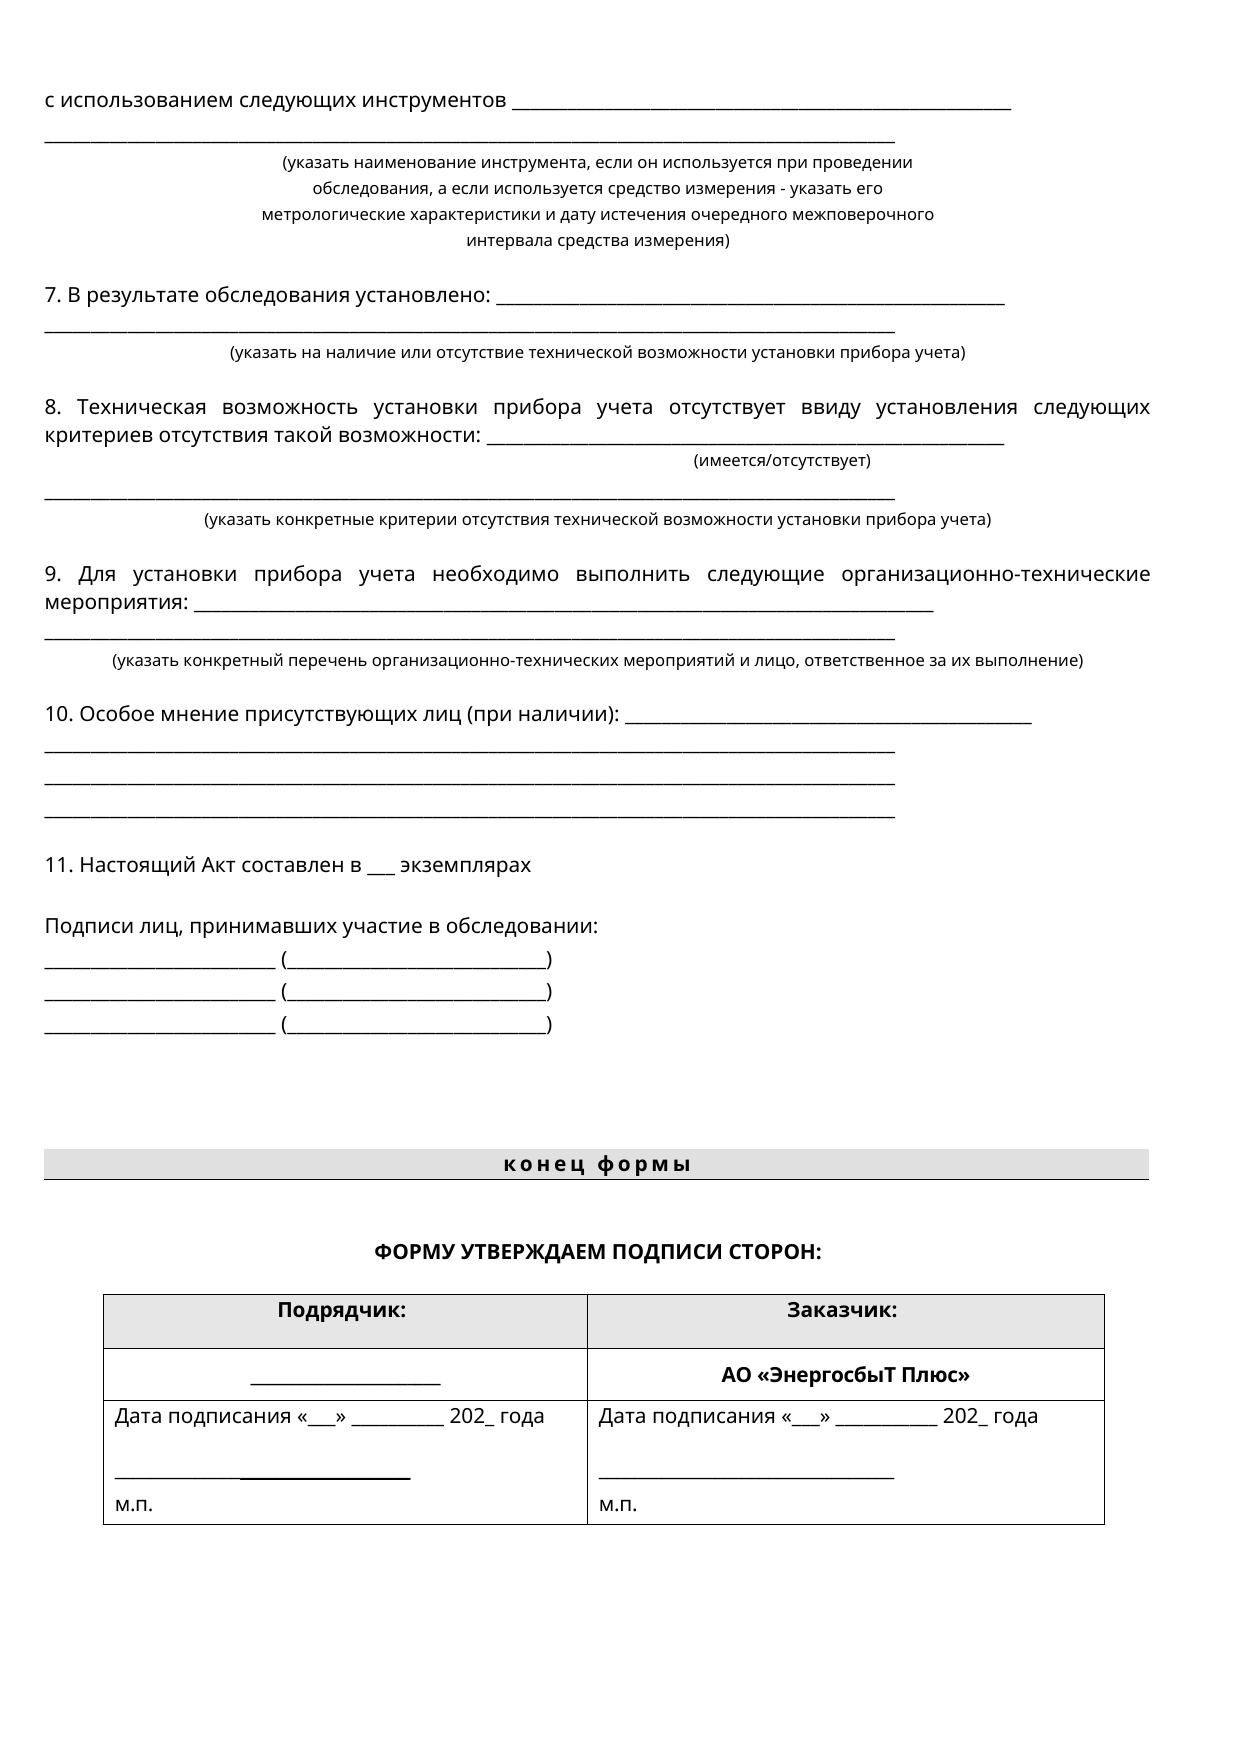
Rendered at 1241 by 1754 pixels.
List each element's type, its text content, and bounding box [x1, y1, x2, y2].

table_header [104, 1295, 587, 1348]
text (указать на наличие или отсутствие технической возможности установки прибора учета) [44, 341, 1152, 364]
text (имеется/отсутствует) [339, 449, 1152, 472]
text ____________________________________________________________________________________________ [44, 118, 1152, 147]
text 7. В результате обследования установлено: _______________________________________________________ [44, 280, 1152, 308]
text ____________________________________________________________________________________________ [44, 760, 1152, 789]
text ФОРМУ УТВЕРЖДАЕМ ПОДПИСИ СТОРОН: [44, 1237, 1152, 1266]
text (указать конкретные критерии отсутствия технической возможности установки прибора учета) [44, 508, 1152, 530]
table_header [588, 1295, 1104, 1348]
text ____________________________________________________________________________________________ [44, 475, 1152, 503]
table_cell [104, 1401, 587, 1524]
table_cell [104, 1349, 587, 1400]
text (указать конкретный перечень организационно-технических мероприятий и лицо, ответственное за их выполнение) [44, 648, 1152, 671]
text 10. Особое мнение присутствующих лиц (при наличии): ____________________________________________ [44, 699, 1152, 728]
text Подписи лиц, принимавших участие в обследовании: [44, 911, 1152, 940]
text _________________________ (____________________________) [44, 1009, 1152, 1038]
text интервала средства измерения) [44, 229, 1152, 252]
text метрологические характеристики и дату истечения очередного межповерочного [44, 203, 1152, 226]
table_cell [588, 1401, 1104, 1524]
text ____________________________________________________________________________________________ [44, 308, 1152, 337]
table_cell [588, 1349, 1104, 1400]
text _________________________ (____________________________) [44, 977, 1152, 1005]
text (указать наименование инструмента, если он используется при проведении [44, 151, 1152, 173]
text 9. Для установки прибора учета необходимо выполнить следующие организационно-технические мероприятия: ________________________________________________________________________________ [44, 559, 1152, 616]
text ____________________________________________________________________________________________ [44, 793, 1152, 821]
text ____________________________________________________________________________________________ [44, 616, 1152, 644]
text обследования, а если используется средство измерения - указать его [44, 177, 1152, 199]
text _________________________ (____________________________) [44, 944, 1152, 972]
text ____________________________________________________________________________________________ [44, 728, 1152, 756]
text 8. Техническая возможность установки прибора учета отсутствует ввиду установления следующих критериев отсутствия такой возможности: ________________________________________________________ [44, 392, 1152, 449]
text конец формы [44, 1149, 1149, 1179]
text с использованием следующих инструментов ______________________________________________________ [44, 86, 1152, 114]
text 11. Настоящий Акт составлен в ___ экземплярах [44, 850, 1152, 879]
